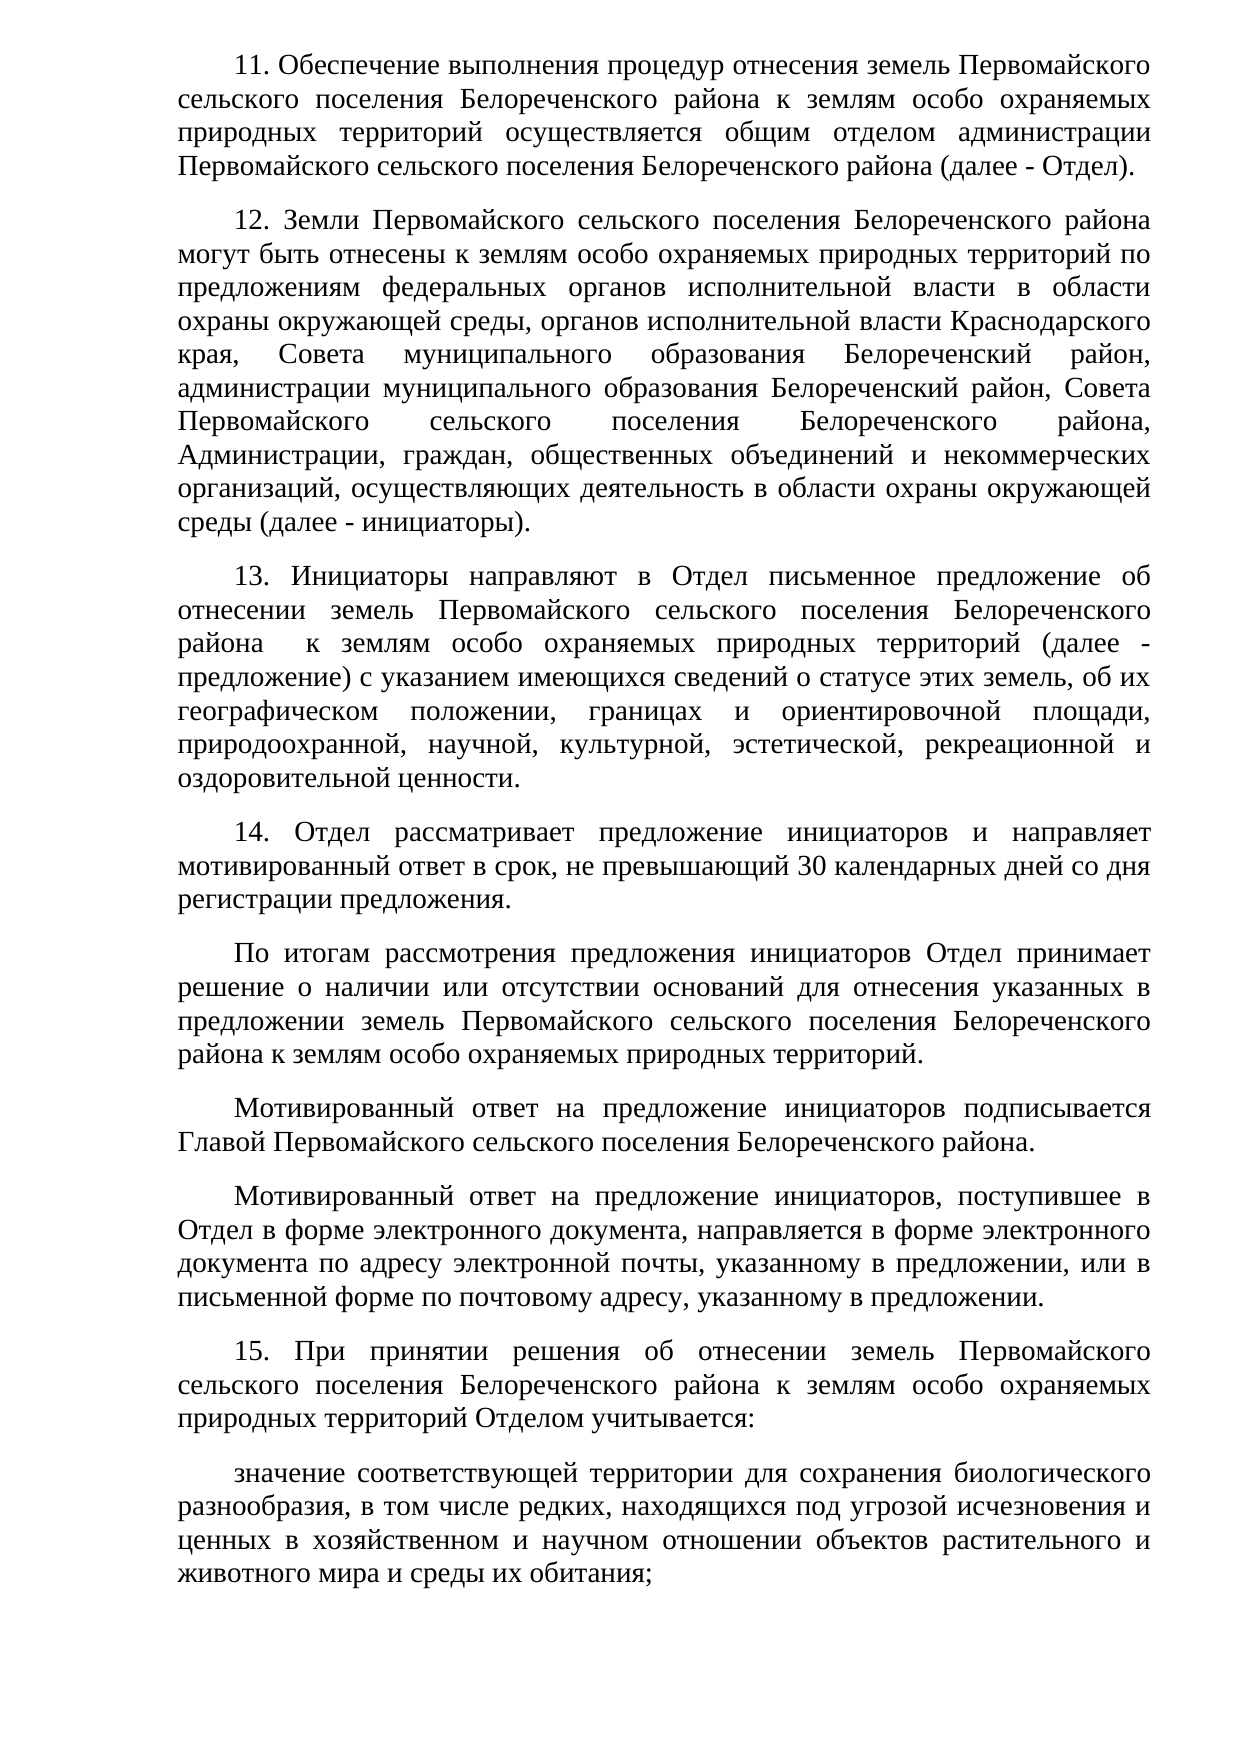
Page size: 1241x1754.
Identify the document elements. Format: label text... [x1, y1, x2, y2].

text Мотивированный ответ на предложение инициаторов, поступившее в Отдел в форме электронного документа, направляется в форме электронного документа по адресу электронной почты, указанному в предложении, или в письменной форме по почтовому адресу, указанному в предложении. [177, 1178, 1152, 1313]
text 12. Земли Первомайского сельского поселения Белореченского района могут быть отнесены к землям особо охраняемых природных территорий по предложениям федеральных органов исполнительной власти в области охраны окружающей среды, органов исполнительной власти Краснодарского края, Совета муниципального образования Белореченский район, администрации муниципального образования Белореченский район, Совета Первомайского сельского поселения Белореченского района, Администрации, граждан, общественных объединений и некоммерческих организаций, осуществляющих деятельность в области охраны окружающей среды (далее - инициаторы). [177, 202, 1152, 538]
text Мотивированный ответ на предложение инициаторов подписывается Главой Первомайского сельского поселения Белореченского района. [177, 1091, 1152, 1158]
text 15. При принятии решения об отнесении земель Первомайского сельского поселения Белореченского района к землям особо охраняемых природных территорий Отделом учитывается: [177, 1333, 1152, 1434]
text По итогам рассмотрения предложения инициаторов Отдел принимает решение о наличии или отсутствии оснований для отнесения указанных в предложении земель Первомайского сельского поселения Белореченского района к землям особо охраняемых природных территорий. [177, 936, 1152, 1070]
text 11. Обеспечение выполнения процедур отнесения земель Первомайского сельского поселения Белореченского района к землям особо охраняемых природных территорий осуществляется общим отделом администрации Первомайского сельского поселения Белореченского района (далее - Отдел). [177, 47, 1152, 181]
text значение соответствующей территории для сохранения биологического разнообразия, в том числе редких, находящихся под угрозой исчезновения и ценных в хозяйственном и научном отношении объектов растительного и животного мира и среды их обитания; [177, 1455, 1152, 1589]
text 13. Инициаторы направляют в Отдел письменное предложение об отнесении земель Первомайского сельского поселения Белореченского района к землям особо охраняемых природных территорий (далее - предложение) с указанием имеющихся сведений о статусе этих земель, об их географическом положении, границах и ориентировочной площади, природоохранной, научной, культурной, эстетической, рекреационной и оздоровительной ценности. [177, 558, 1152, 793]
text 14. Отдел рассматривает предложение инициаторов и направляет мотивированный ответ в срок, не превышающий 30 календарных дней со дня регистрации предложения. [177, 814, 1152, 915]
